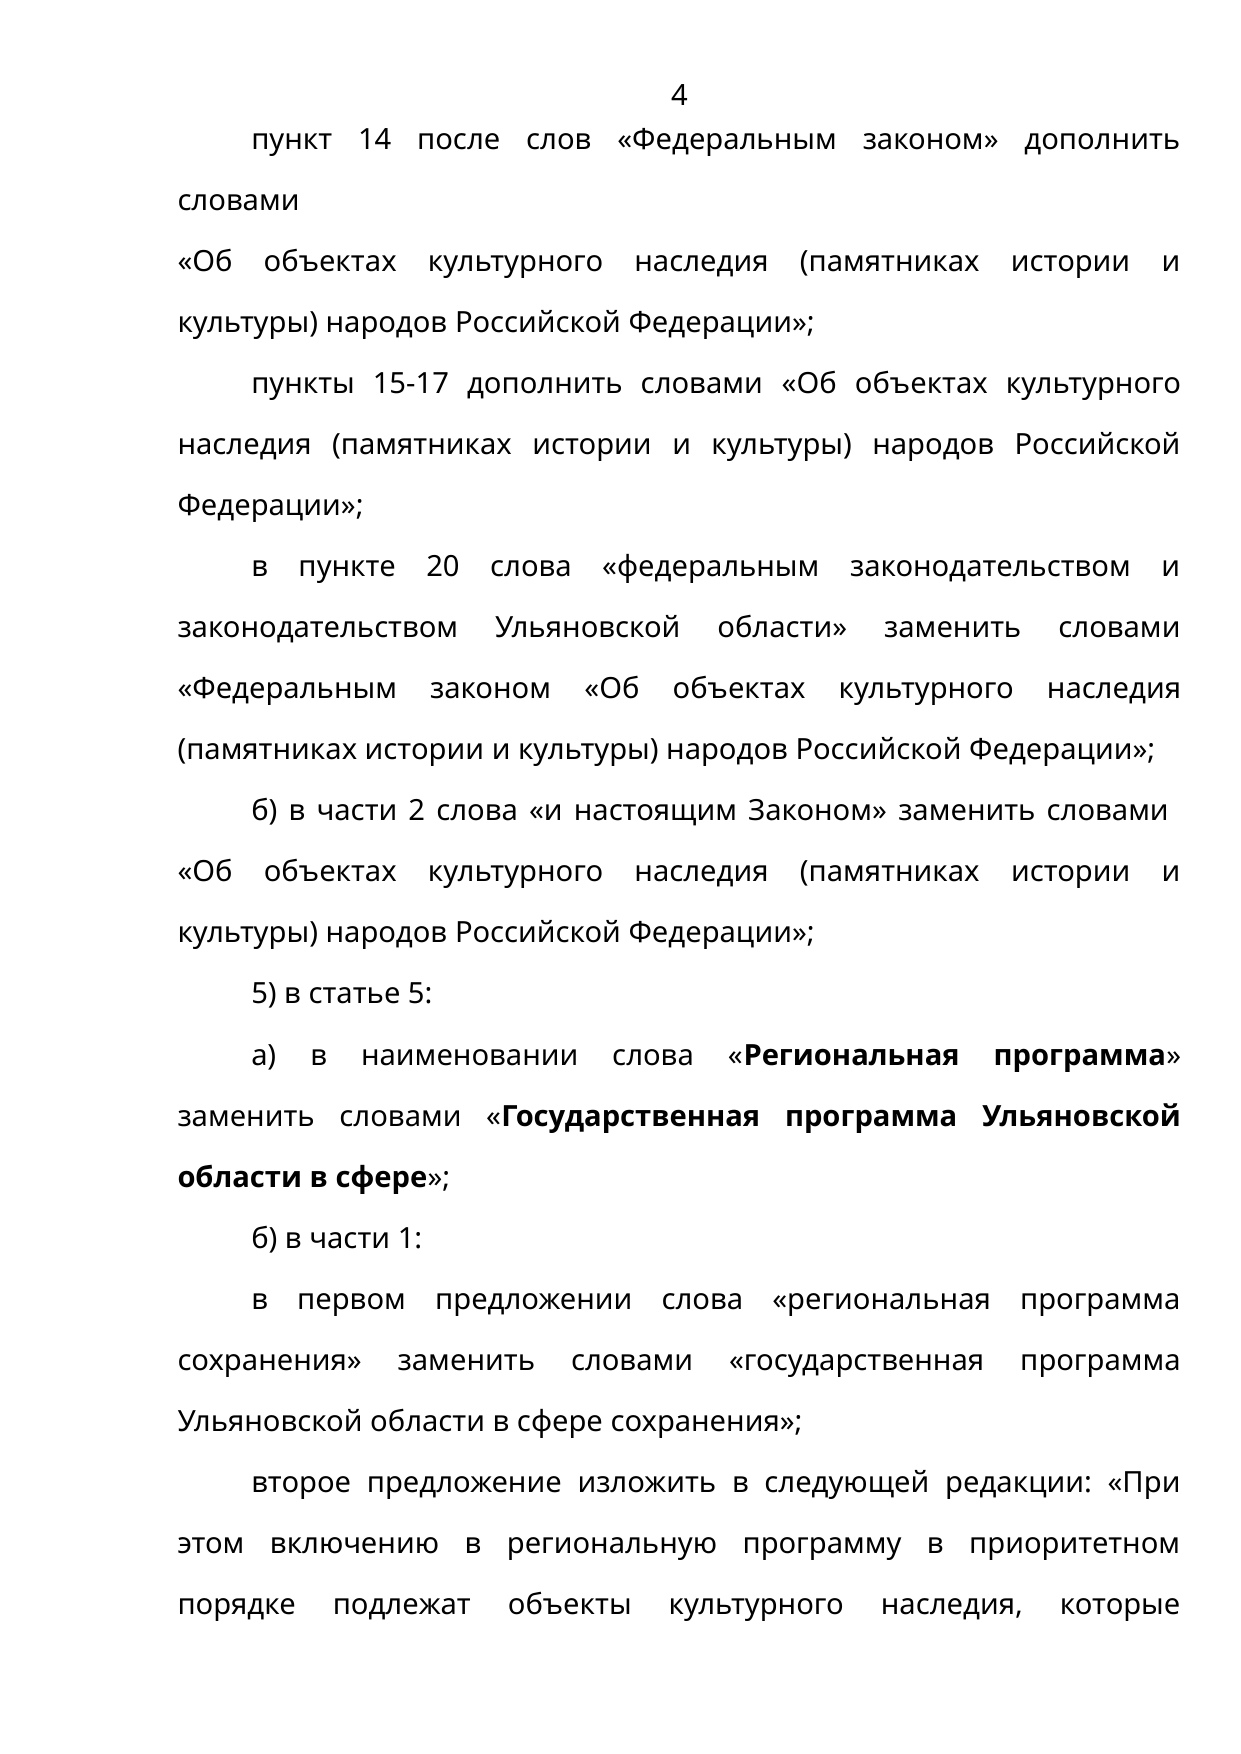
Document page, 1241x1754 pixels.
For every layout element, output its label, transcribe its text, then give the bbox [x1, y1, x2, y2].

text а) в наименовании слова «Региональная программа» заменить словами «Государственная программа Ульяновской области в сфере»; [177, 1034, 1181, 1196]
text б) в части 2 слова «и настоящим Законом» заменить словами «Об объектах культурного наследия (памятниках истории и культуры) народов Российской Федерации»; [177, 789, 1181, 951]
text б) в части 1: [177, 1217, 1181, 1257]
text пункт 14 после слов «Федеральным законом» дополнить словами «Об объектах культурного наследия (памятниках истории и культуры) народов Российской Федерации»; [177, 118, 1181, 341]
text в первом предложении слова «региональная программа сохранения» заменить словами «государственная программа Ульяновской области в сфере сохранения»; [177, 1278, 1181, 1440]
text 5) в статье 5: [177, 973, 1181, 1012]
text пункты 15-17 дополнить словами «Об объектах культурного наследия (памятниках истории и культуры) народов Российской Федерации»; [177, 362, 1181, 524]
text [177, 1461, 1181, 1623]
text в пункте 20 слова «федеральным законодательством и законодательством Ульяновской области» заменить словами «Федеральным законом «Об объектах культурного наследия (памятниках истории и культуры) народов Российской Федерации»; [177, 545, 1181, 768]
